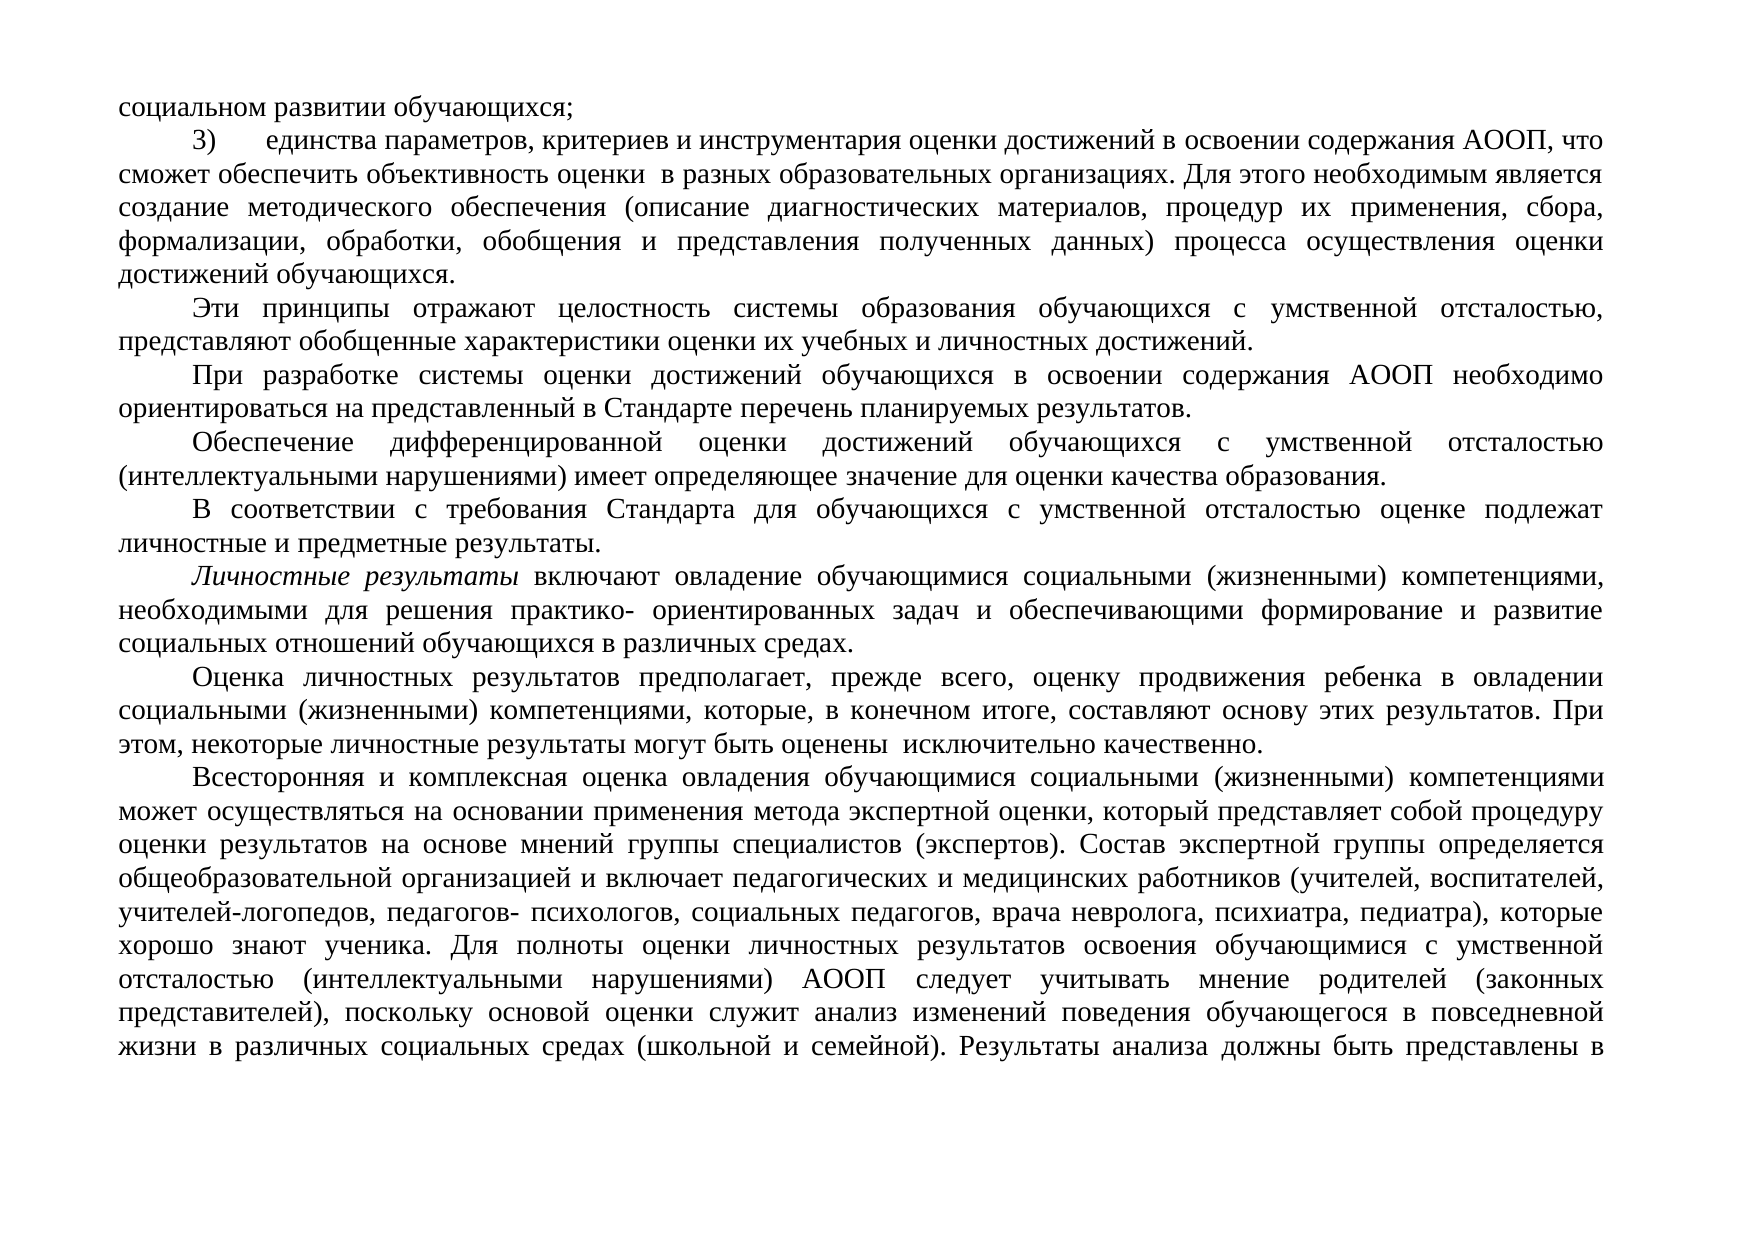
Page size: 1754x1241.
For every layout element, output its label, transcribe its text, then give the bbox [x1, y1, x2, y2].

text Эти принципы отражают целостность системы образования обучающихся с умственной отсталостью, представляют обобщенные характеристики оценки их учебных и личностных достижений. [118, 290, 1603, 357]
list единства параметров, критериев и инструментария оценки достижений в освоении содержания АООП, что сможет обеспечить объективность оценки в разных образовательных организациях. Для этого необходимым является создание методического обеспечения (описание диагностических материалов, процедур их применения, сбора, формализации, обработки, обобщения и представления полученных данных) процесса осуществления оценки достижений обучающихся. [118, 122, 1603, 290]
text Личностные результаты включают овладение обучающимися социальными (жизненными) компетенциями, необходимыми для решения практико- ориентированных задач и обеспечивающими формирование и развитие социальных отношений обучающихся в различных средах. [118, 558, 1604, 659]
text Оценка личностных результатов предполагает, прежде всего, оценку продвижения ребенка в овладении социальными (жизненными) компетенциями, которые, в конечном итоге, составляют основу этих результатов. При этом, некоторые личностные результаты могут быть оценены исключительно качественно. [118, 659, 1604, 759]
text Обеспечение дифференцированной оценки достижений обучающихся с умственной отсталостью (интеллектуальными нарушениями) имеет определяющее значение для оценки качества образования. [118, 424, 1604, 491]
text В соответствии с требования Стандарта для обучающихся с умственной отсталостью оценке подлежат личностные и предметные результаты. [118, 491, 1603, 558]
text При разработке системы оценки достижений обучающихся в освоении содержания АООП необходимо ориентироваться на представленный в Стандарте перечень планируемых результатов. [118, 357, 1604, 424]
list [118, 89, 1604, 122]
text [118, 759, 1604, 1061]
